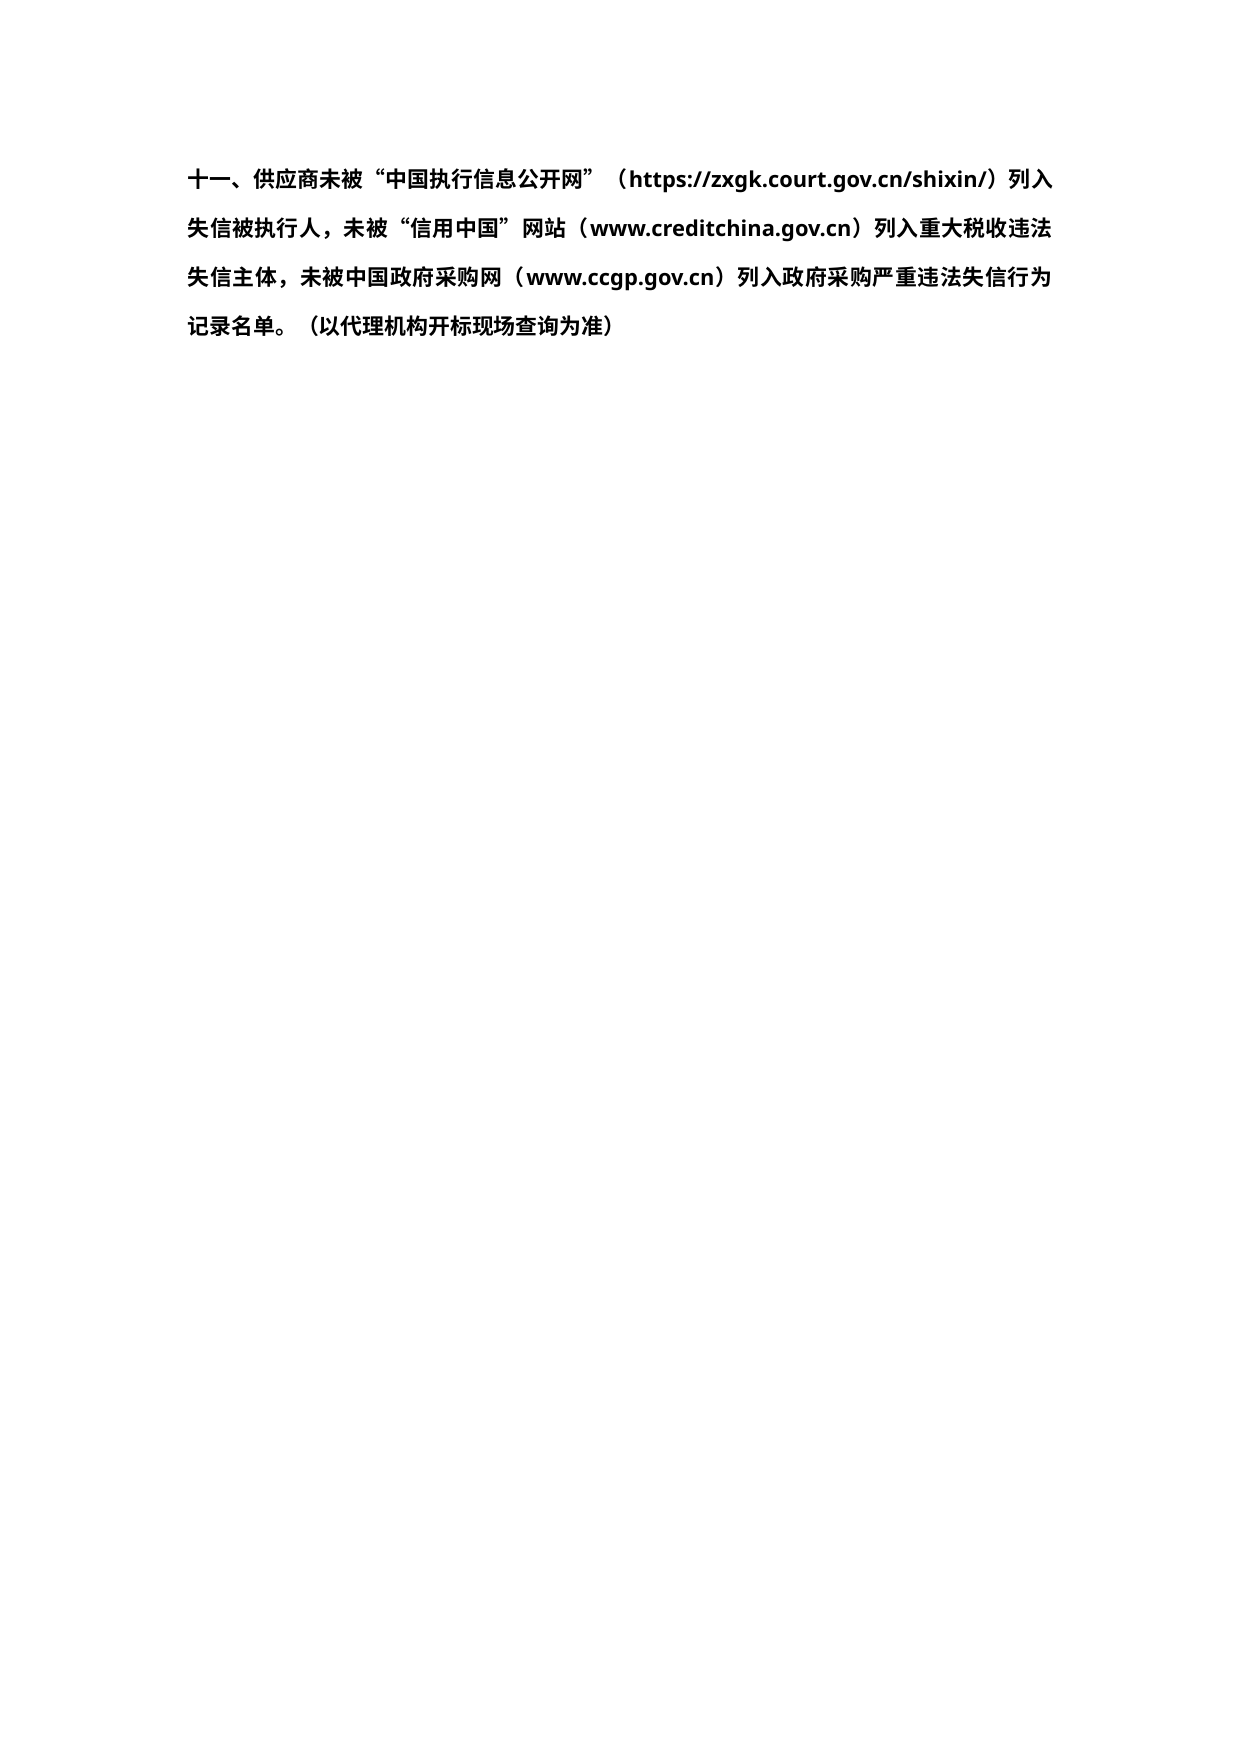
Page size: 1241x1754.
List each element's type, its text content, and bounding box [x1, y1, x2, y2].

list 十一、供应商未被“中国执行信息公开网”（https://zxgk.court.gov.cn/shixin/）列入失信被执行人，未被“信用中国”网站（www.creditchina.gov.cn）列入重大税收违法失信主体，未被中国政府采购网（www.ccgp.gov.cn）列入政府采购严重违法失信行为记录名单。（以代理机构开标现场查询为准） [187, 162, 1053, 341]
